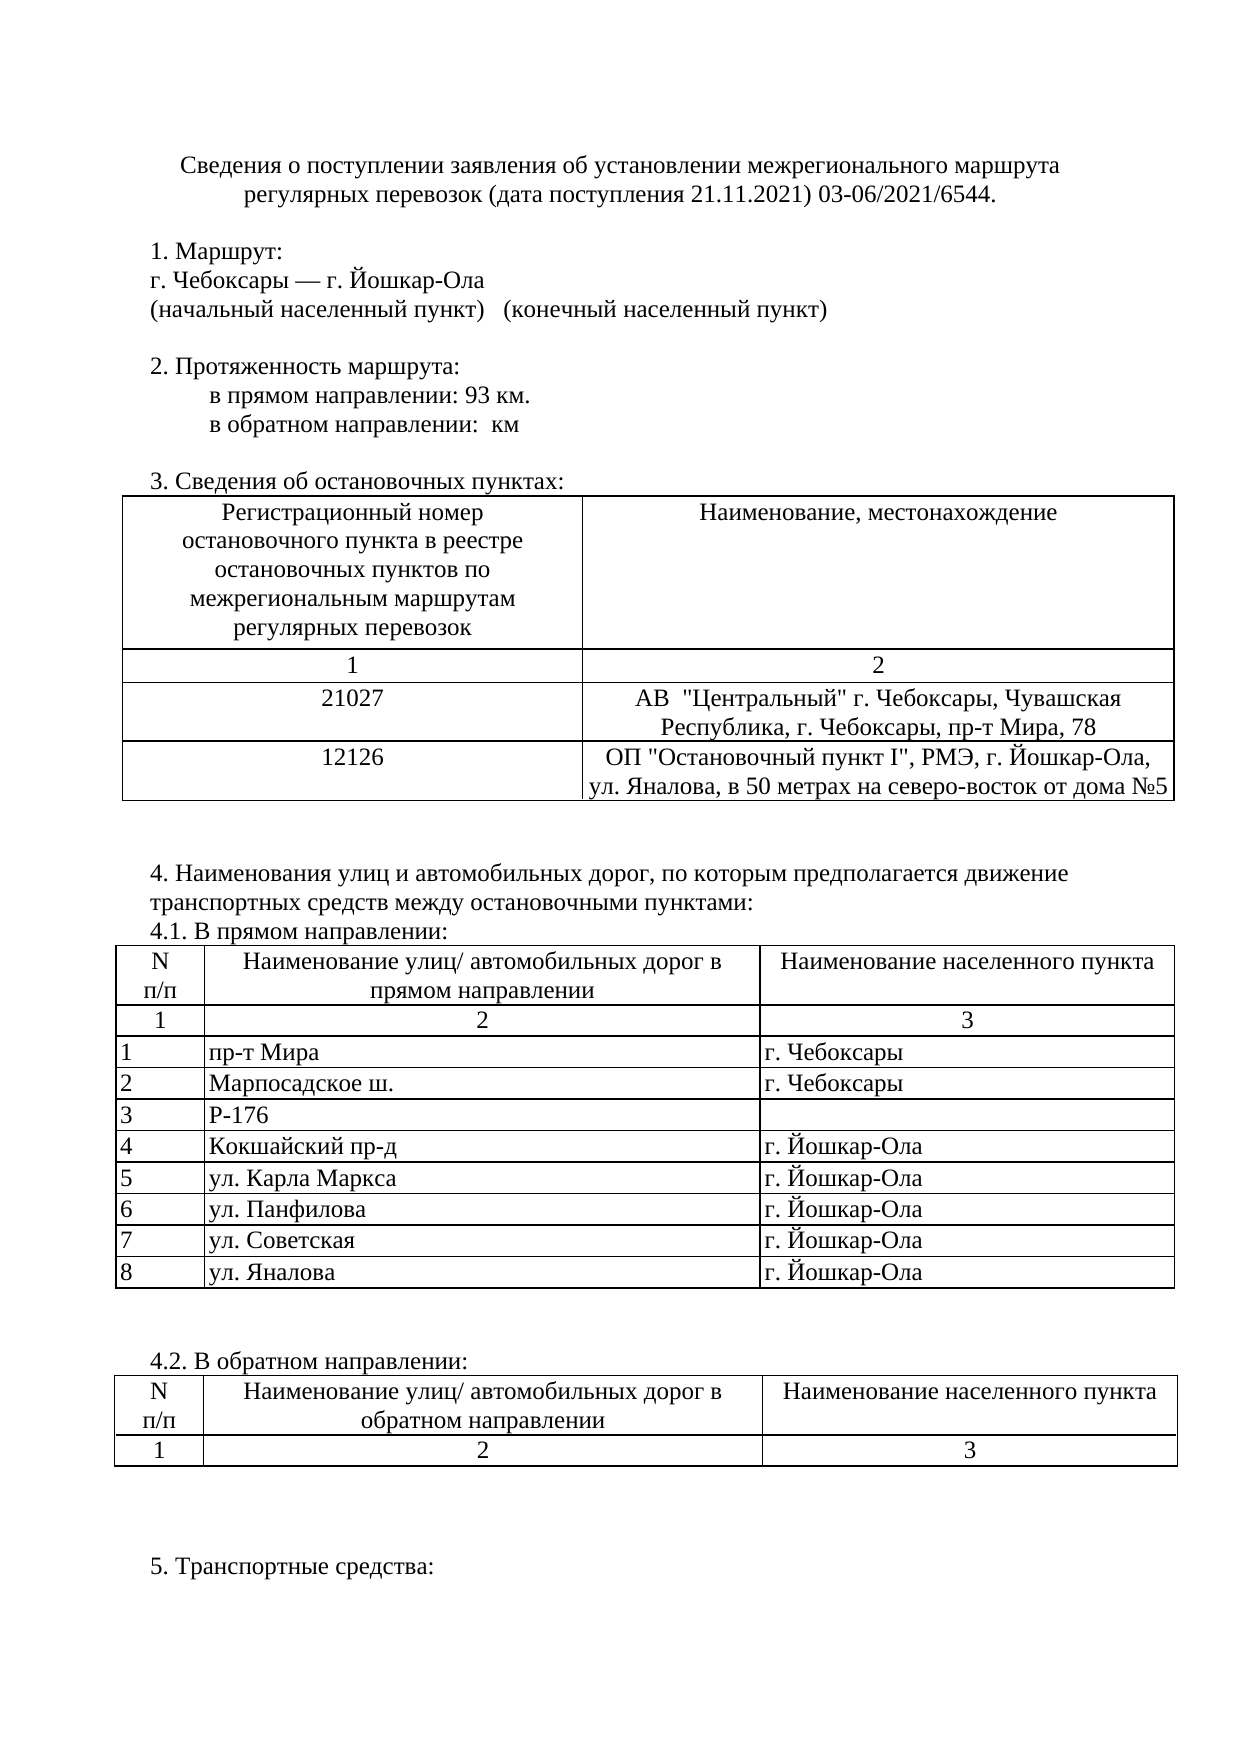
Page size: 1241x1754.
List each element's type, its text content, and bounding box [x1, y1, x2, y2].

text 4.1. В прямом направлении: [150, 916, 1090, 945]
table_cell [761, 1100, 1174, 1130]
table_cell 3 [117, 1100, 204, 1130]
table_cell 6 [117, 1194, 204, 1224]
table_cell г. Йошкар-Ола [761, 1226, 1174, 1256]
table_cell ул. Яналова [205, 1257, 759, 1287]
text 5. Транспортные средства: [150, 1551, 1090, 1579]
table_cell г. Йошкар-Ола [761, 1257, 1174, 1287]
table_header Наименование улиц/ автомобильных дорог в обратном направлении [204, 1376, 762, 1434]
table_header N п/п [115, 1376, 203, 1434]
table_header Наименование улиц/ автомобильных дорог в прямом направлении [205, 946, 759, 1004]
text Сведения о поступлении заявления об установлении межрегионального маршрута регулярных перевозок (дата поступления 21.11.2021) 03-06/2021/6544. [150, 150, 1090, 207]
table_cell 21027 [123, 683, 582, 740]
table_header Наименование населенного пункта [763, 1376, 1177, 1434]
table_cell 7 [117, 1226, 204, 1256]
table_cell 2 [204, 1436, 762, 1465]
table_cell 5 [117, 1163, 204, 1193]
table_cell 8 [117, 1257, 204, 1287]
table_cell 1 [117, 1037, 204, 1067]
text 4. Наименования улиц и автомобильных дорог, по которым предполагается движение транспортных средств между остановочными пунктами: [150, 858, 1090, 916]
table_cell 12126 [123, 742, 582, 799]
text г. Чебоксары — г. Йошкар-Ола [150, 265, 1090, 294]
text 1. Маршрут: [150, 236, 1090, 265]
table_cell г. Йошкар-Ола [761, 1163, 1174, 1193]
table_cell ул. Карла Маркса [205, 1163, 759, 1193]
text 4.2. В обратном направлении: [150, 1346, 1090, 1375]
table_header Наименование, местонахождение [583, 497, 1173, 648]
table_cell 1 [123, 650, 582, 681]
table_cell 1 [117, 1006, 204, 1035]
table_cell Р-176 [205, 1100, 759, 1130]
table_header Наименование населенного пункта [761, 946, 1174, 1004]
table_cell Марпосадское ш. [205, 1068, 759, 1098]
table_cell г. Йошкар-Ола [761, 1131, 1174, 1161]
text в прямом направлении: 93 км. [150, 380, 1090, 409]
table_cell г. Чебоксары [761, 1068, 1174, 1098]
text в обратном направлении: км [150, 409, 1090, 437]
table_cell г. Йошкар-Ола [761, 1194, 1174, 1224]
table_cell АВ "Центральный" г. Чебоксары, Чувашская Республика, г. Чебоксары, пр-т Мира, 78 [583, 683, 1173, 740]
table_cell ул. Советская [205, 1226, 759, 1256]
table_cell 3 [761, 1006, 1174, 1035]
table_cell 3 [763, 1434, 1177, 1465]
table_cell пр-т Мира [205, 1037, 759, 1067]
text 2. Протяженность маршрута: [150, 351, 1090, 380]
table_cell ул. Панфилова [205, 1194, 759, 1224]
table_cell 2 [205, 1006, 759, 1035]
text 3. Сведения об остановочных пунктах: [150, 466, 1090, 495]
table_cell г. Чебоксары [761, 1037, 1174, 1067]
text (начальный населенный пункт) (конечный населенный пункт) [150, 294, 1090, 322]
table_cell 2 [583, 650, 1173, 681]
table_cell ОП "Остановочный пункт I", РМЭ, г. Йошкар-Ола, ул. Яналова, в 50 метрах на северо-восток от дома №5 [583, 742, 1173, 799]
table_cell 2 [117, 1068, 204, 1098]
table_header Регистрационный номер остановочного пункта в реестре остановочных пунктов по межрегиональным маршрутам регулярных перевозок [123, 497, 582, 648]
table_header N п/п [117, 946, 204, 1004]
table_cell 1 [115, 1435, 203, 1465]
table_cell 4 [117, 1131, 204, 1161]
table_cell Кокшайский пр-д [205, 1131, 759, 1161]
